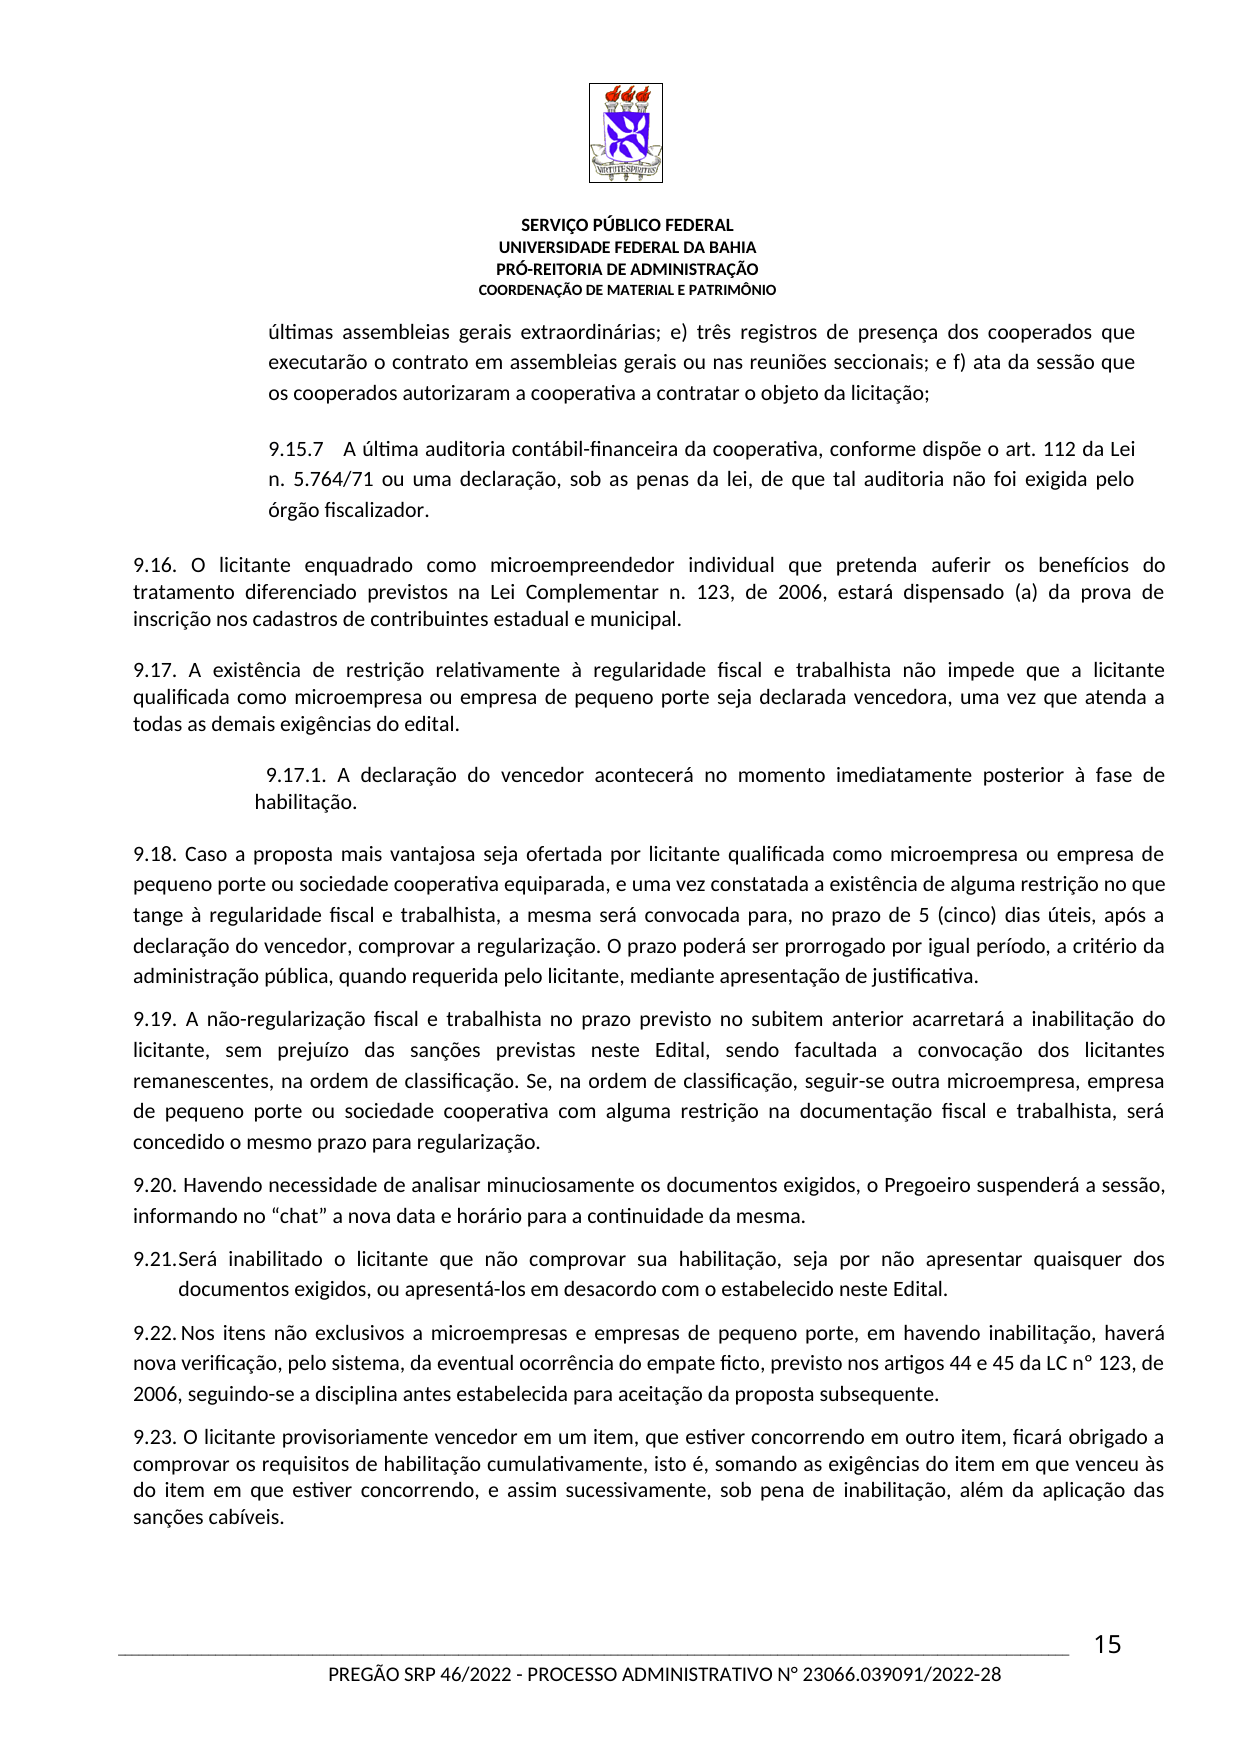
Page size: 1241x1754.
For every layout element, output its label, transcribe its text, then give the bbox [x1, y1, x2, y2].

text 9.19. A não-regularização fiscal e trabalhista no prazo previsto no subitem anterior acarretará a inabilitação do licitante, sem prejuízo das sanções previstas neste Edital, sendo facultada a convocação dos licitantes remanescentes, na ordem de classificação. Se, na ordem de classificação, seguir-se outra microempresa, empresa de pequeno porte ou sociedade cooperativa com alguma restrição na documentação fiscal e trabalhista, será concedido o mesmo prazo para regularização. [133, 1006, 1166, 1155]
text 9.23. O licitante provisoriamente vencedor em um item, que estiver concorrendo em outro item, ficará obrigado a comprovar os requisitos de habilitação cumulativamente, isto é, somando as exigências do item em que venceu às do item em que estiver concorrendo, e assim sucessivamente, sob pena de inabilitação, além da aplicação das sanções cabíveis. [133, 1423, 1166, 1530]
picture [590, 84, 662, 182]
text 9.20. Havendo necessidade de analisar minuciosamente os documentos exigidos, o Pregoeiro suspenderá a sessão, informando no “chat” a nova data e horário para a continuidade da mesma. [133, 1171, 1166, 1228]
text 9.15.7 A última auditoria contábil-financeira da cooperativa, conforme dispõe o art. 112 da Lei n. 5.764/71 ou uma declaração, sob as penas da lei, de que tal auditoria não foi exigida pelo órgão fiscalizador. [268, 435, 1137, 523]
text 9.17. A existência de restrição relativamente à regularidade fiscal e trabalhista não impede que a licitante qualificada como microempresa ou empresa de pequeno porte seja declarada vencedora, uma vez que atenda a todas as demais exigências do edital. [133, 657, 1166, 737]
list Será inabilitado o licitante que não comprovar sua habilitação, seja por não apresentar quaisquer dos documentos exigidos, ou apresentá-los em desacordo com o estabelecido neste Edital. [133, 1245, 1166, 1302]
text 9.18. Caso a proposta mais vantajosa seja ofertada por licitante qualificada como microempresa ou empresa de pequeno porte ou sociedade cooperativa equiparada, e uma vez constatada a existência de alguma restrição no que tange à regularidade fiscal e trabalhista, a mesma será convocada para, no prazo de 5 (cinco) dias úteis, após a declaração do vencedor, comprovar a regularização. O prazo poderá ser prorrogado por igual período, a critério da administração pública, quando requerida pelo licitante, mediante apresentação de justificativa. [133, 840, 1166, 989]
text 9.16. O licitante enquadrado como microempreendedor individual que pretenda auferir os benefícios do tratamento diferenciado previstos na Lei Complementar n. 123, de 2006, estará dispensado (a) da prova de inscrição nos cadastros de contribuintes estadual e municipal. [133, 552, 1166, 632]
text 9.17.1. A declaração do vencedor acontecerá no momento imediatamente posterior à fase de habilitação. [254, 762, 1166, 815]
list Nos itens não exclusivos a microempresas e empresas de pequeno porte, em havendo inabilitação, haverá nova verificação, pelo sistema, da eventual ocorrência do empate ficto, previsto nos artigos 44 e 45 da LC nº 123, de 2006, seguindo-se a disciplina antes estabelecida para aceitação da proposta subsequente. [133, 1319, 1166, 1407]
